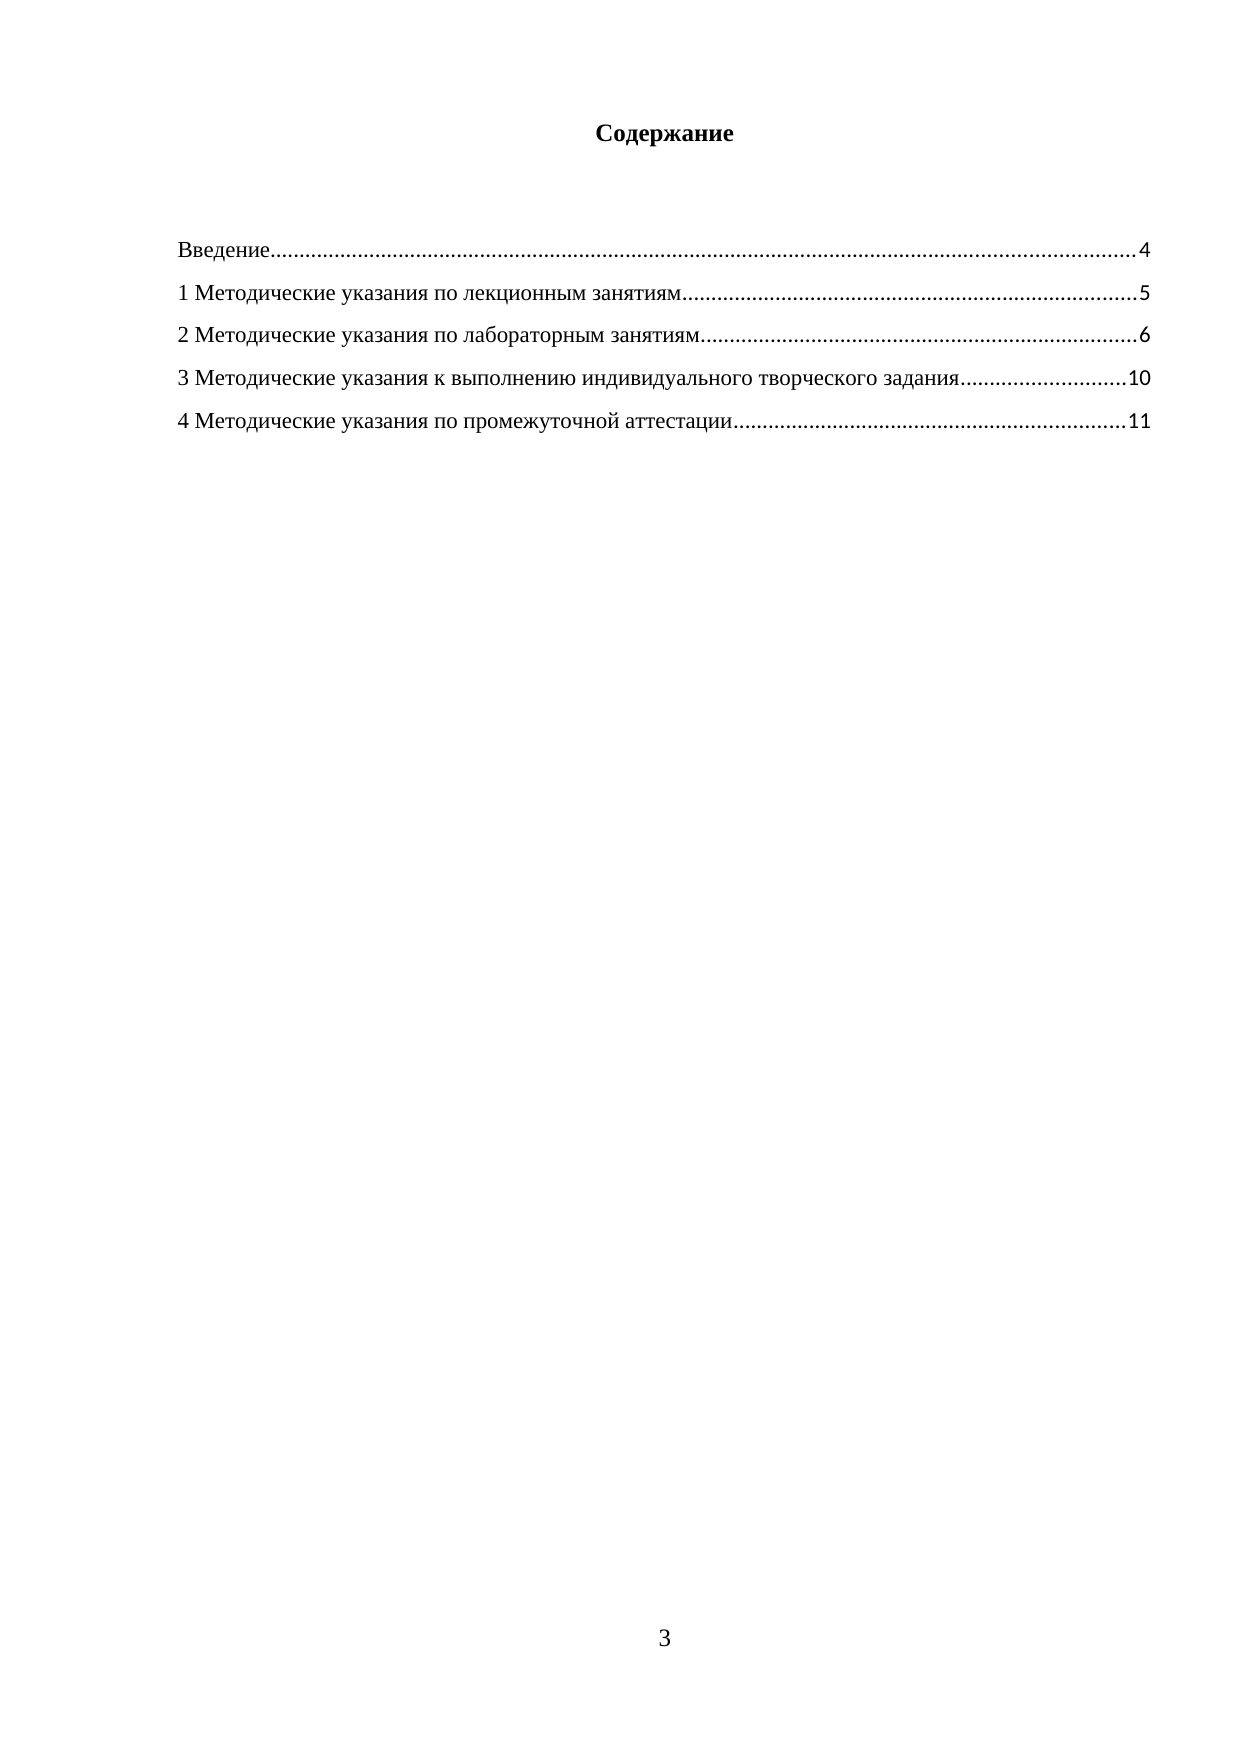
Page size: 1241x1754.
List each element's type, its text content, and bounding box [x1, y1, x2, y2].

text 2 Методические указания по лабораторным занятиям 6 [177, 321, 1152, 349]
text 3 Методические указания к выполнению индивидуального творческого задания 10 [177, 363, 1152, 391]
text 4 Методические указания по промежуточной аттестации 11 [177, 406, 1152, 434]
text 1 Методические указания по лекционным занятиям 5 [177, 278, 1152, 306]
text Введение 4 [177, 235, 1152, 263]
text Содержание [177, 118, 1152, 147]
